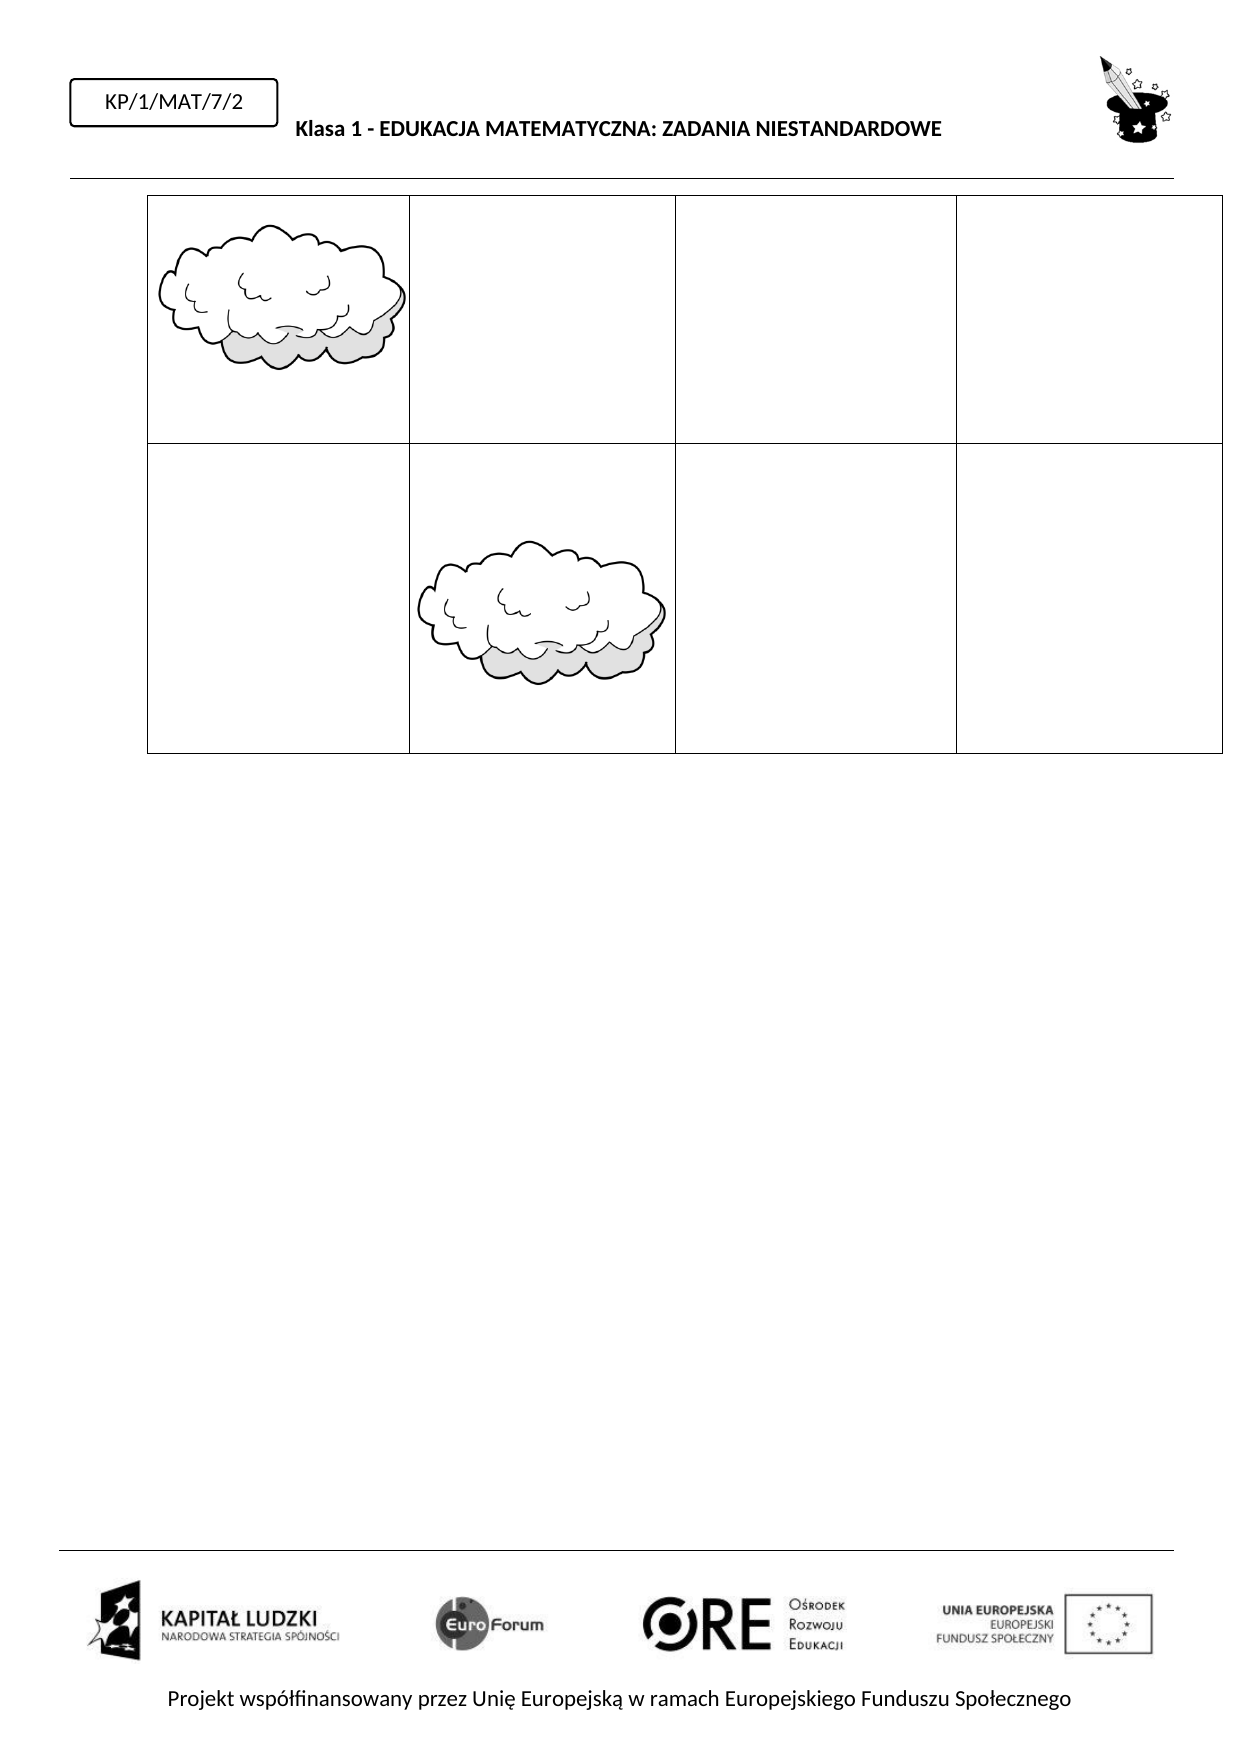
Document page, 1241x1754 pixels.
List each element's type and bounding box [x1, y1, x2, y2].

picture [1088, 53, 1181, 145]
table_cell [676, 444, 956, 753]
table_cell [676, 196, 956, 443]
table_cell [148, 196, 409, 443]
picture [151, 218, 408, 377]
table_cell [148, 444, 409, 753]
table_cell [957, 444, 1222, 753]
table_cell [410, 196, 675, 443]
picture [41, 1574, 1199, 1664]
picture [410, 534, 668, 692]
table_cell [410, 444, 675, 753]
table_cell [957, 196, 1222, 443]
